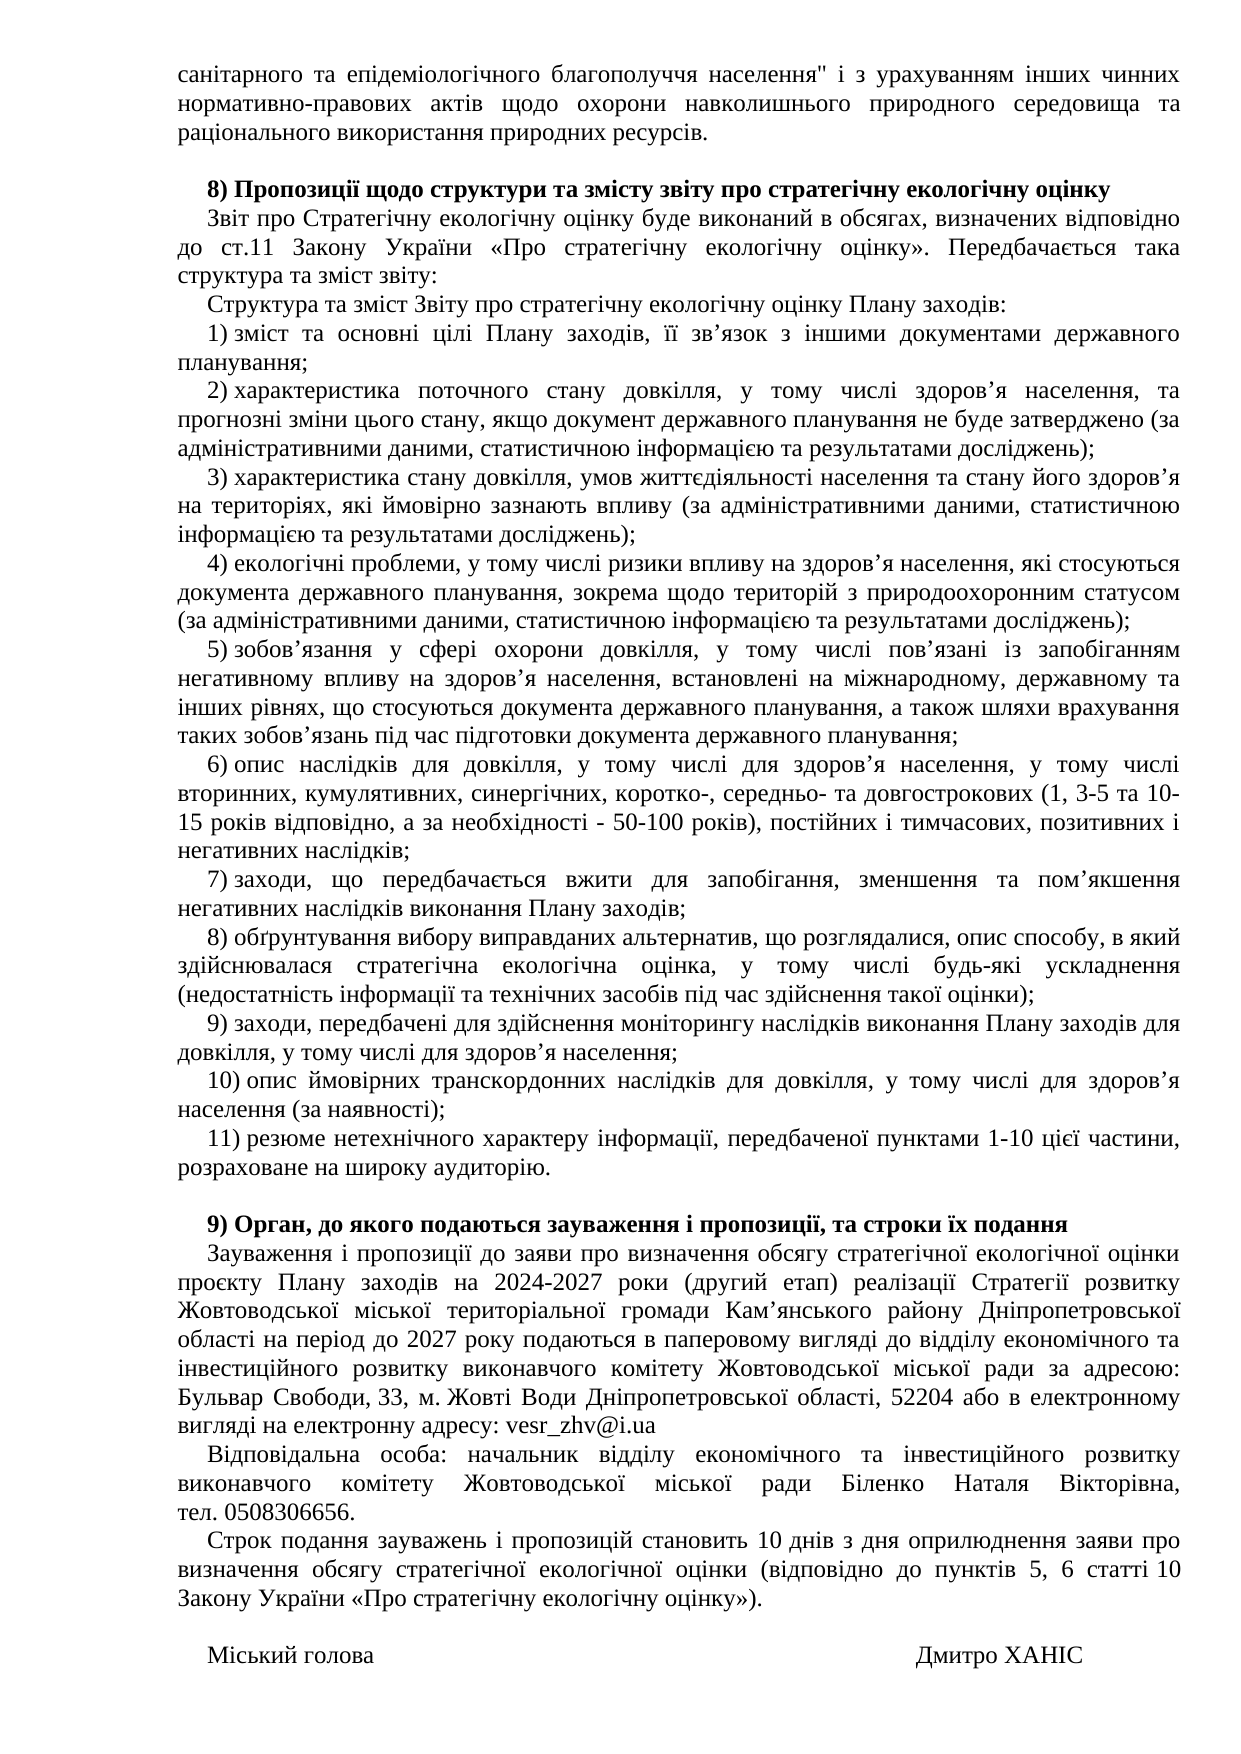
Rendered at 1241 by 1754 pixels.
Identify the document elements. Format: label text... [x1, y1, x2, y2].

text Міський голова Дмитро ХАНІС [177, 1640, 1181, 1669]
text 9) Орган, до якого подаються зауваження i пропозиції, та строки ïx подання [177, 1209, 1181, 1238]
text Строк подання зауважень i пропозицій становить 10 днів з дня оприлюднення заяви про визначення обсягу стратегічної екологічної оцінки (відповідно до пунктів 5, 6 статті 10 Закону України «Про стратегічну екологічну оцінку»). [177, 1525, 1181, 1612]
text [177, 59, 1181, 145]
text Звіт про Стратегічну екологічну оцінку буде виконаний в обсягах, визначених відповідно до ст.11 Закону України «Про стратегічну екологічну оцінку». Передбачається така структура та зміст звіту: [177, 203, 1181, 289]
text 4) екологічні проблеми, у тому числі ризики впливу на здоров’я населення, які стосуються документа державного планування, зокрема щодо територій з природоохоронним статусом (за адміністративними даними, статистичною інформацією та результатами досліджень); [177, 548, 1181, 634]
text 8) обґрунтування вибору виправданих альтернатив, що розглядалися, опис способу, в який здійснювалася стратегічна екологічна оцінка, у тому числі будь-які ускладнення (недостатність інформації та технічних засобів під час здійснення такої оцінки); [177, 922, 1181, 1008]
text 2) характеристика поточного стану довкілля, у тому числі здоров’я населення, та прогнозні зміни цього стану, якщо документ державного планування не буде затверджено (за адміністративними даними, статистичною інформацією та результатами досліджень); [177, 375, 1181, 462]
text 7) заходи, що передбачається вжити для запобігання, зменшення та пом’якшення негативних наслідків виконання Плану заходів; [177, 864, 1181, 922]
text 1) зміст та основні цілі Плану заходів, її зв’язок з іншими документами державного планування; [177, 318, 1181, 375]
text 6) опис наслідків для довкілля, у тому числі для здоров’я населення, у тому числі вторинних, кумулятивних, синергічних, коротко-, середньо- та довгострокових (1, 3-5 та 10-15 років відповідно, а за необхідності - 50-100 років), постійних i тимчасових, позитивних i негативних наслідків; [177, 749, 1181, 864]
text 10) опис ймовірних транскордонних наслідків для довкілля, у тому числі для здоров’я населення (за наявності); [177, 1065, 1181, 1123]
text 8) Пропозиції щодо структури та змісту звіту про стратегічну екологічну оцінку [177, 174, 1181, 203]
text 9) заходи, передбачені для здійснення моніторингу наслідків виконання Плану заходів для довкілля, у тому числі для здоров’я населення; [177, 1008, 1181, 1065]
text Структура та зміст Звіту про стратегічну екологічну оцінку Плану заходів: [177, 289, 1181, 318]
text Зауваження i пропозиції до заяви про визначення обсягу стратегічної екологічної оцінки проєкту Плану заходів на 2024-2027 роки (другий етап) реалізації Стратегії розвитку Жовтоводської міської територіальної громади Кам’янського району Дніпропетровської області на період до 2027 року подаються в паперовому вигляді до відділу економічного та інвестиційного розвитку виконавчого комітету Жовтоводської міської ради за адресою: Бульвар Свободи, 33, м. Жовті Води Дніпропетровської області, 52204 або в електронному вигляді на електронну адресу: vesr_zhv@i.ua [177, 1238, 1181, 1439]
text 5) зобов’язання у сфері охорони довкілля, у тому числі пов’язані із запобіганням негативному впливу на здоров’я населення, встановлені на міжнародному, державному та інших рівнях, що стосуються документа державного планування, а також шляхи врахування таких зобов’язань під час підготовки документа державного планування; [177, 634, 1181, 749]
text 11) резюме нетехнічного характеру інформації, передбаченої пунктами 1-10 цієї частини, розраховане на широку аудиторію. [177, 1123, 1181, 1180]
text Відповідальна особа: начальник відділу економічного та інвестиційного розвитку виконавчого комітету Жовтоводської міської ради Біленко Наталя Вікторівна, тел. 0508306656. [177, 1439, 1181, 1525]
text 3) характеристика стану довкілля, умов життєдіяльності населення та стану його здоров’я на територіях, які ймовірно зазнають впливу (за адміністративними даними, статистичною інформацією та результатами досліджень); [177, 462, 1181, 548]
